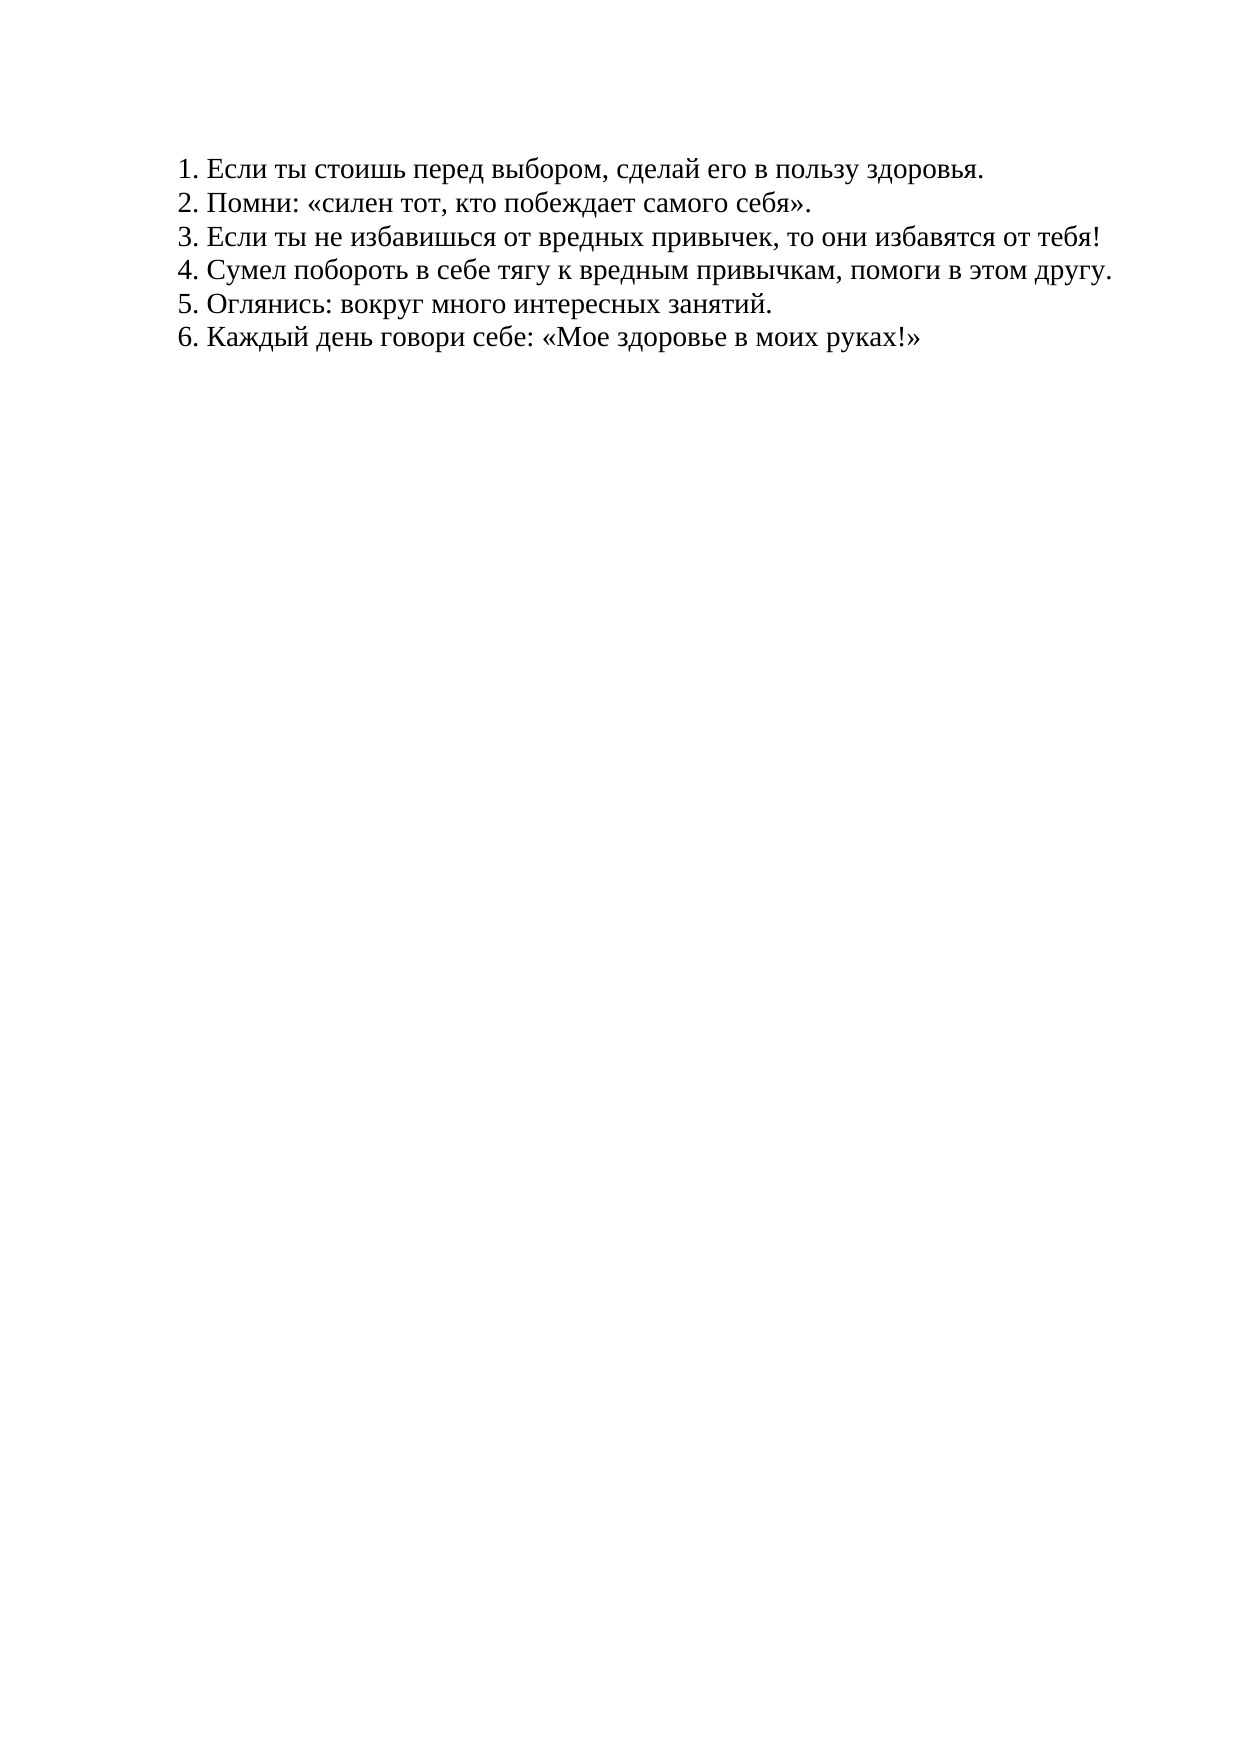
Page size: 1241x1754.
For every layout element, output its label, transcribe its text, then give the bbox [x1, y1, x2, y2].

text 5. Оглянись: вокруг много интересных занятий. [177, 286, 1152, 319]
text 3. Если ты не избавишься от вредных привычек, то они избавятся от тебя! [177, 219, 1152, 252]
text 1. Если ты стоишь перед выбором, сделай его в пользу здоровья. [177, 118, 1152, 185]
text 4. Сумел побороть в себе тягу к вредным привычкам, помоги в этом другу. [177, 252, 1152, 286]
text 6. Каждый день говори себе: «Мое здоровье в моих руках!» [177, 319, 1152, 353]
text 2. Помни: «силен тот, кто побеждает самого себя». [177, 185, 1152, 219]
